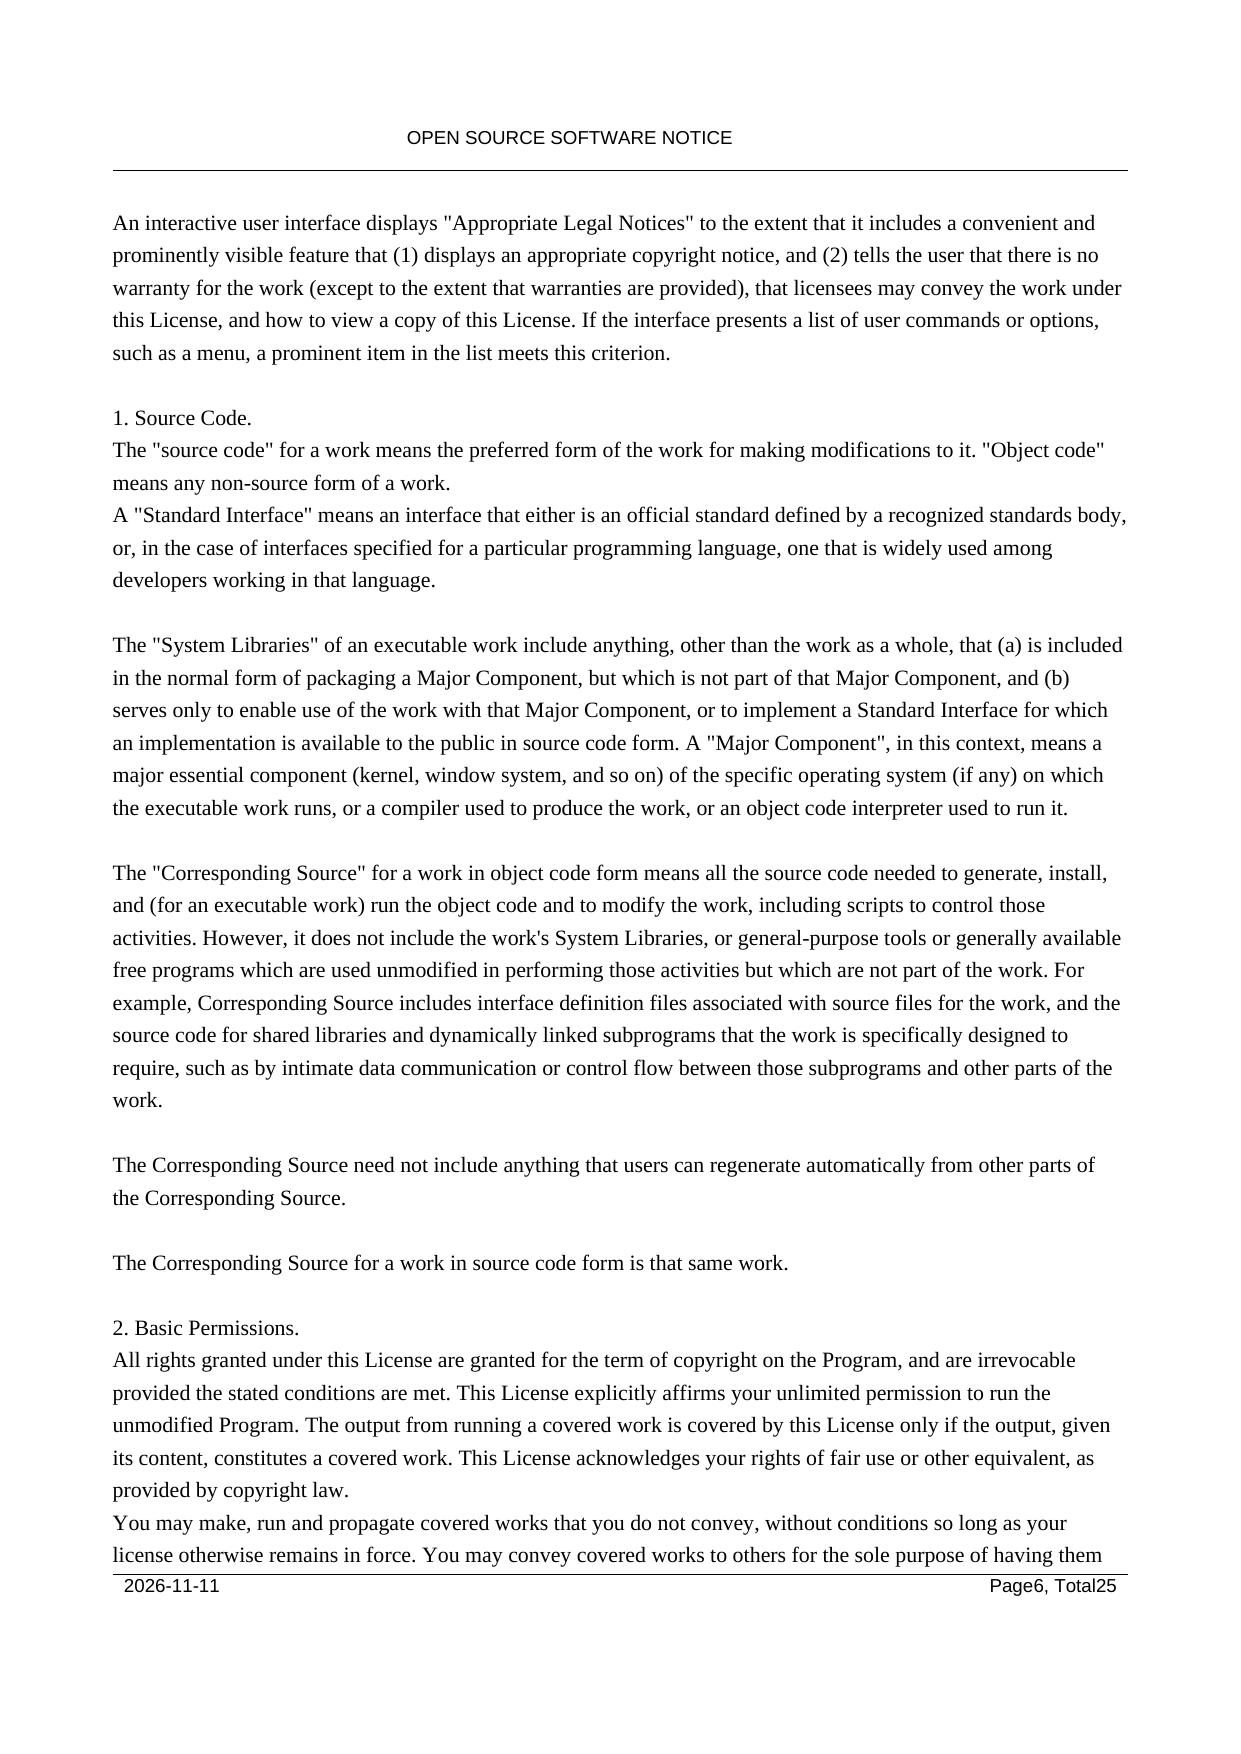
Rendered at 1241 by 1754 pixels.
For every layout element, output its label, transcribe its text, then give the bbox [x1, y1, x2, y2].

text The "source code" for a work means the preferred form of the work for making modifications to it. "Object code" means any non-source form of a work. [112, 434, 1128, 499]
text The "Corresponding Source" for a work in object code form means all the source code needed to generate, install, and (for an executable work) run the object code and to modify the work, including scripts to control those activities. However, it does not include the work's System Libraries, or general-purpose tools or generally available free programs which are used unmodified in performing those activities but which are not part of the work. For example, Corresponding Source includes interface definition files associated with source files for the work, and the source code for shared libraries and dynamically linked subprograms that the work is specifically designed to require, such as by intimate data communication or control flow between those subprograms and other parts of the work. [112, 856, 1128, 1116]
text The "System Libraries" of an executable work include anything, other than the work as a whole, that (a) is included in the normal form of packaging a Major Component, but which is not part of that Major Component, and (b) serves only to enable use of the work with that Major Component, or to implement a Standard Interface for which an implementation is available to the public in source code form. A "Major Component", in this context, means a major essential component (kernel, window system, and so on) of the specific operating system (if any) on which the executable work runs, or a compiler used to produce the work, or an object code interpreter used to run it. [112, 629, 1128, 824]
text An interactive user interface displays "Appropriate Legal Notices" to the extent that it includes a convenient and prominently visible feature that (1) displays an appropriate copyright notice, and (2) tells the user that there is no warranty for the work (except to the extent that warranties are provided), that licensees may convey the work under this License, and how to view a copy of this License. If the interface presents a list of user commands or options, such as a menu, a prominent item in the list meets this criterion. [112, 206, 1128, 369]
text A "Standard Interface" means an interface that either is an official standard defined by a recognized standards body, or, in the case of interfaces specified for a particular programming language, one that is widely used among developers working in that language. [112, 499, 1128, 596]
text The Corresponding Source for a work in source code form is that same work. [112, 1246, 1128, 1279]
text 2. Basic Permissions. [112, 1311, 1128, 1344]
text All rights granted under this License are granted for the term of copyright on the Program, and are irrevocable provided the stated conditions are met. This License explicitly affirms your unlimited permission to run the unmodified Program. The output from running a covered work is covered by this License only if the output, given its content, constitutes a covered work. This License acknowledges your rights of fair use or other equivalent, as provided by copyright law. [112, 1344, 1128, 1506]
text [112, 1506, 1128, 1571]
text The Corresponding Source need not include anything that users can regenerate automatically from other parts of the Corresponding Source. [112, 1149, 1128, 1214]
text 1. Source Code. [112, 401, 1128, 434]
